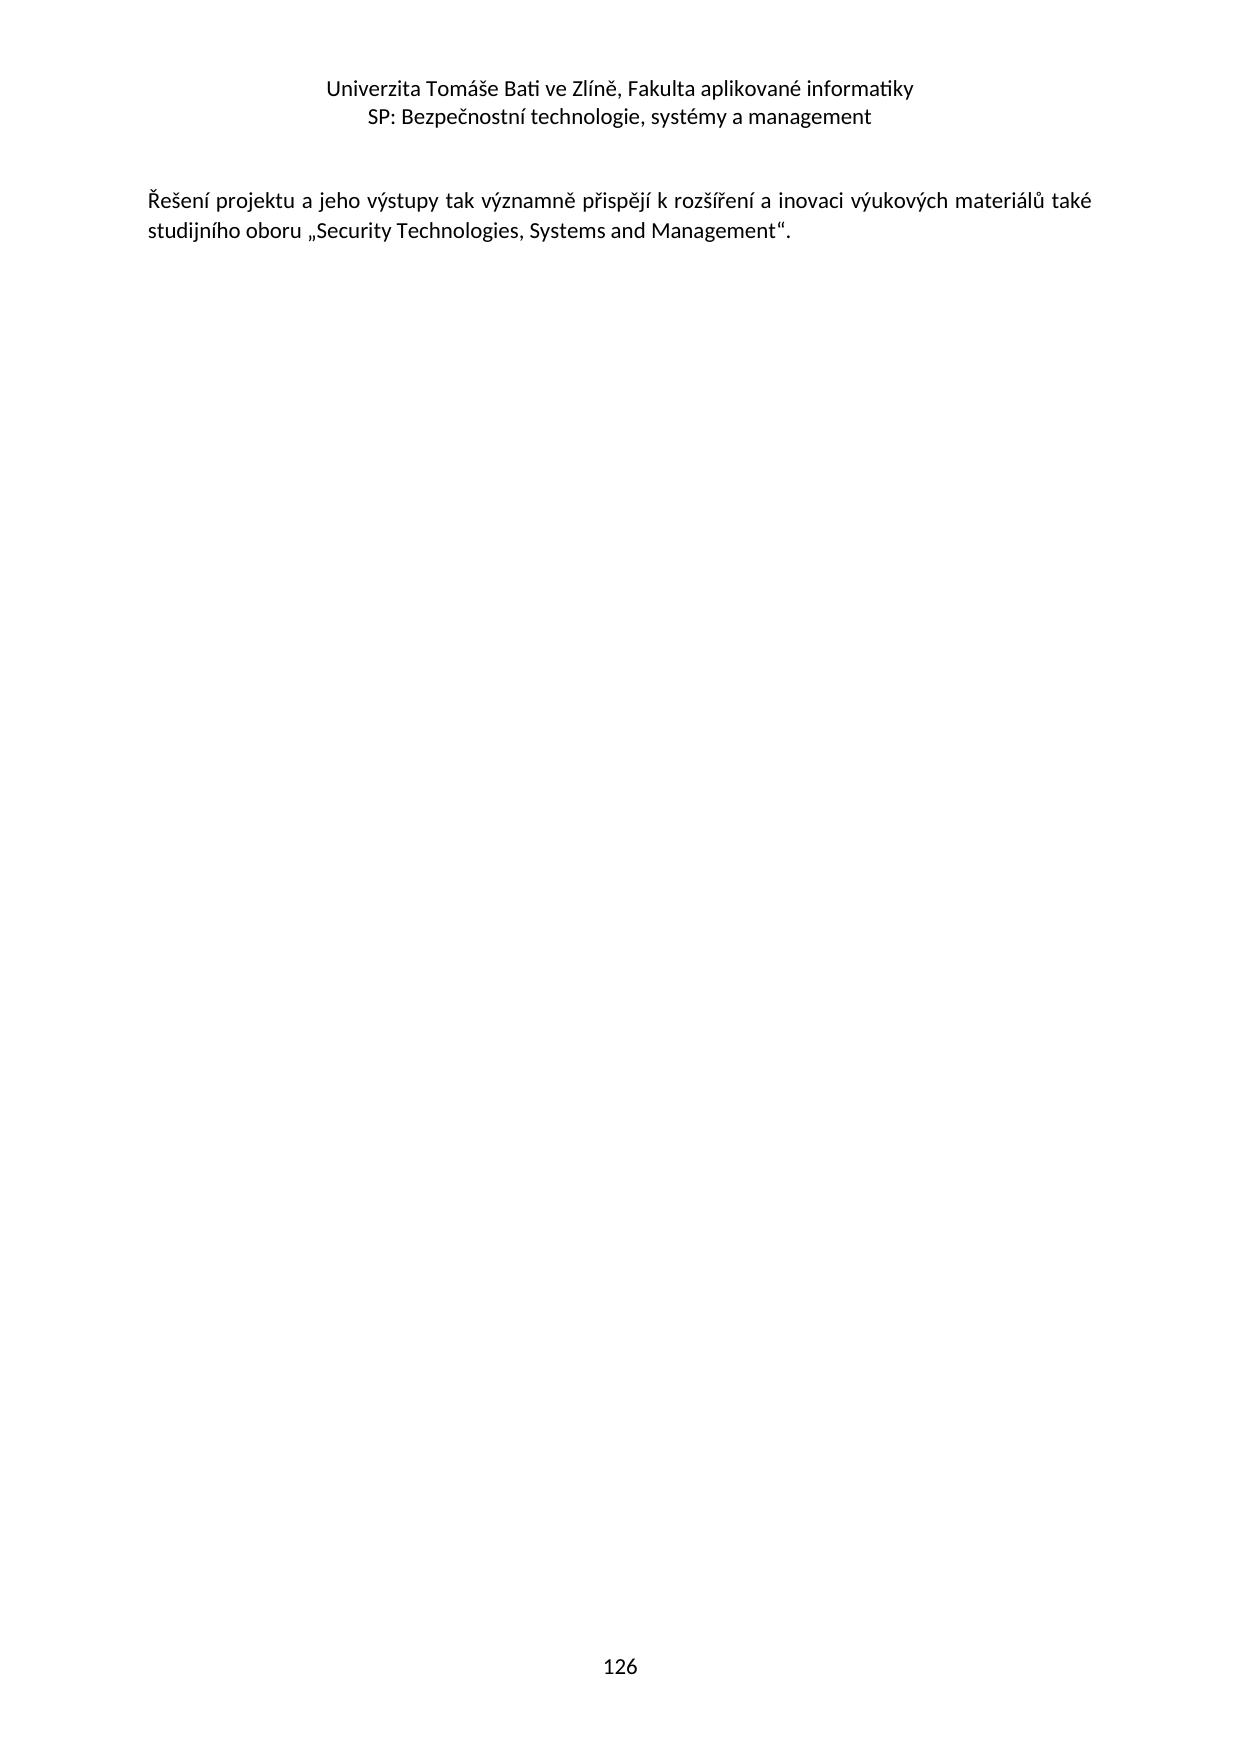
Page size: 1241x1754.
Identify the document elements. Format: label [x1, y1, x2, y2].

text [148, 186, 1093, 244]
